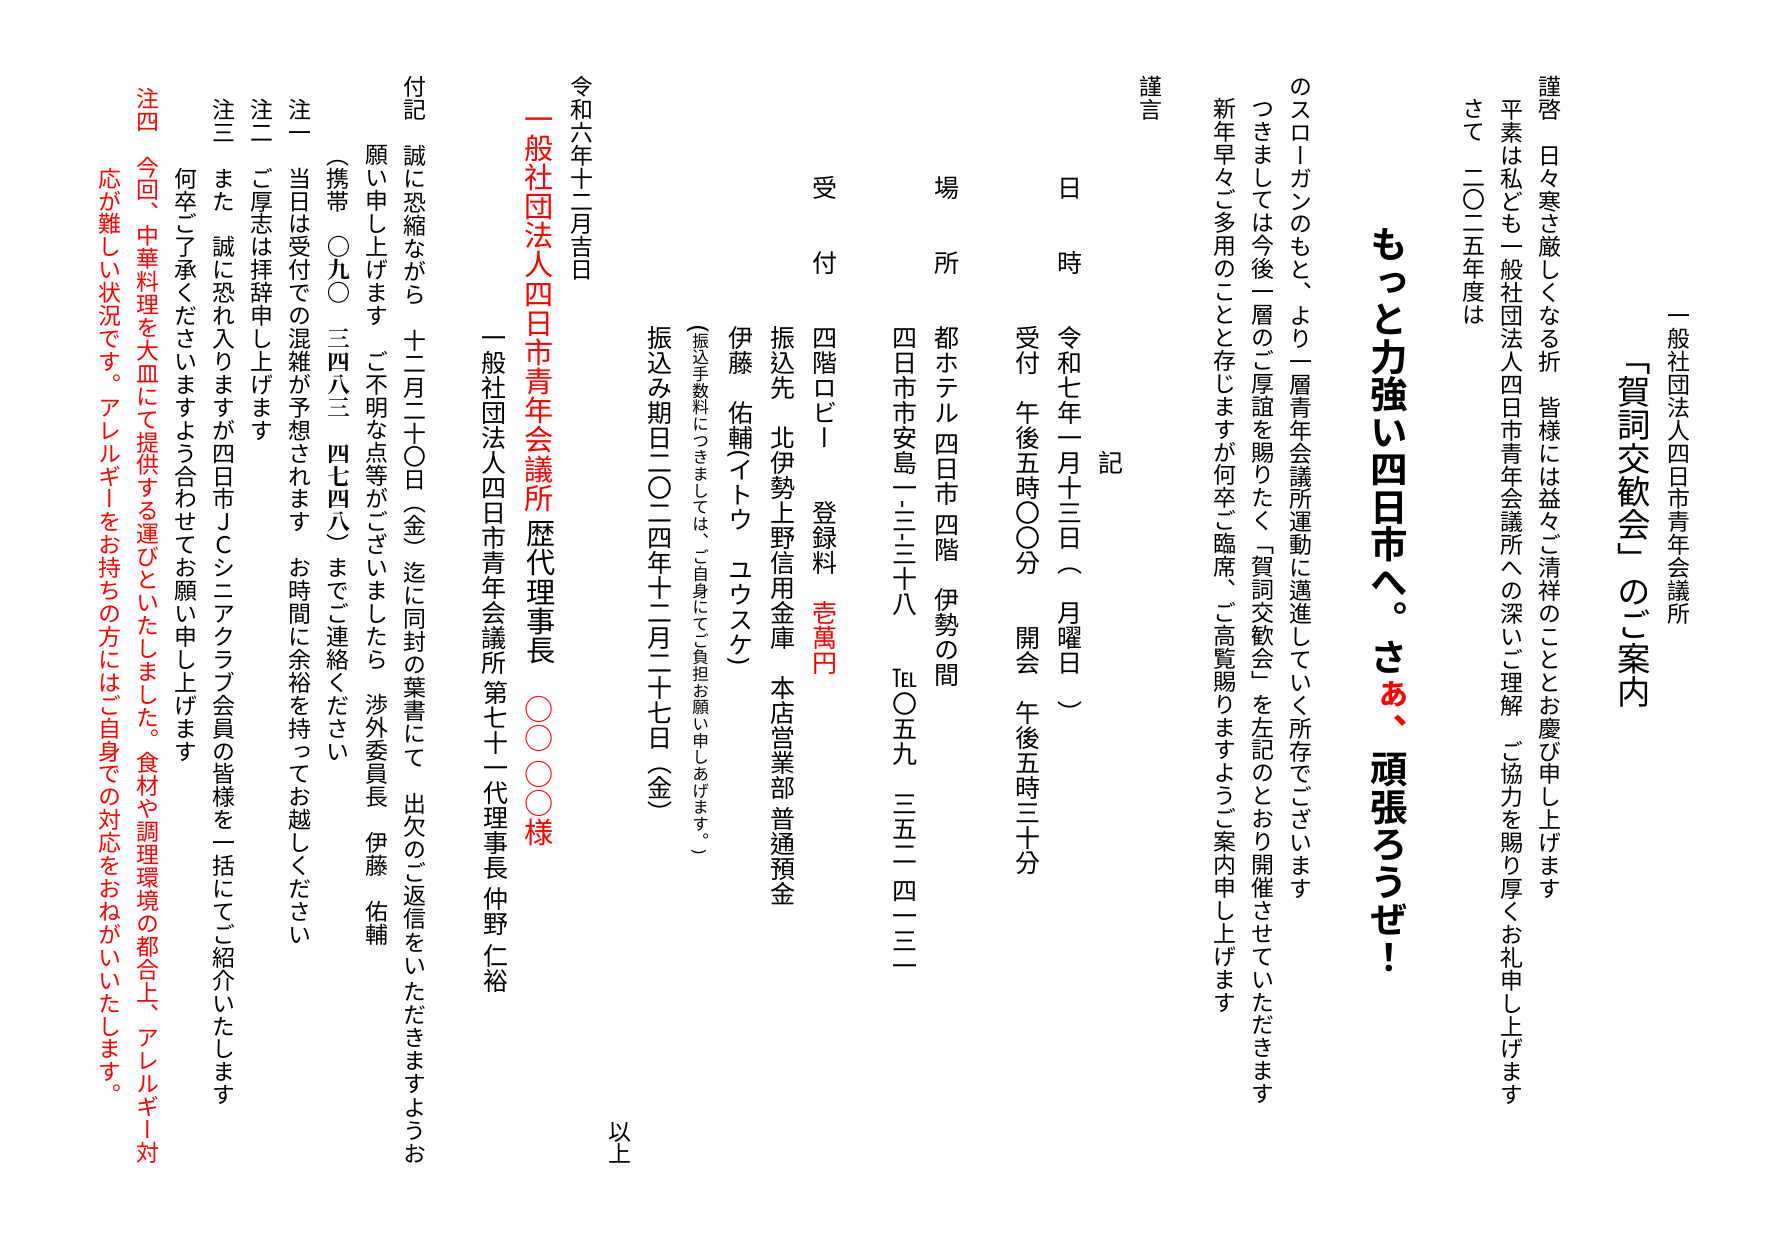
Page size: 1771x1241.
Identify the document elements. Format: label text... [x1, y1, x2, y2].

text 付記 誠に恐縮ながら 十二月二十〇日（金）迄に同封の葉書にて 出欠のご返信をいただきますようお願い申し上げます ご不明な点等がございましたら 渉外委員長 伊藤 佑輔 [360, 75, 431, 1165]
text 一般社団法人四日市青年会議所 歴代理事長 ○○ ○○様 [518, 75, 561, 1165]
text 注四 今回、中華料理を大皿にて提供する運びといたしました。食材や調理環境の都合上、アレルギー対応が難しい状況です。アレルギーをお持ちの方にはご自身での対応をおねがいいたします。 [93, 75, 164, 1165]
text 謹言 [1134, 75, 1167, 1073]
text 受 付 四階ロビー 登録料 壱萬円 [806, 75, 843, 1165]
text 振込み期日二〇二四年十二月二十七日（金） [642, 75, 678, 1165]
text 以上 [603, 75, 637, 1165]
text のスローガンのもと、より一層青年会議所運動に邁進していく所存でございます [1284, 75, 1318, 1165]
text 伊藤 佑輔(イトウ ユウスケ) [723, 75, 759, 1165]
text 何卒ご了承くださいますよう合わせてお願い申し上げます [169, 167, 202, 1165]
text 受付 午後五時〇〇分 開会 午後五時三十分 [1010, 75, 1046, 1165]
text 注二 ご厚志は拝辞申し上げます [245, 75, 279, 1165]
text 謹啓 日々寒さ厳しくなる折 皆様には益々ご清祥のこととお慶び申し上げます [1533, 75, 1566, 1165]
subtitle 日 時 令和七年一月十三日（ 月曜日 ） [1051, 75, 1088, 1165]
text さて 二〇二五年度は [1457, 75, 1490, 1165]
text 新年早々ご多用のことと存じますが何卒ご臨席、ご高覧賜りますようご案内申し上げます [1208, 75, 1241, 1165]
text つきましては今後一層のご厚誼を賜りたく「賀詞交歓会」を左記のとおり開催させていただきます [1246, 75, 1279, 1165]
text 四日市市安島一-三-三十八 ℡〇五九 三五二 四一三一 [887, 75, 923, 1165]
text 注一 当日は受付での混雑が予想されます お時間に余裕を持ってお越しください [283, 75, 317, 1165]
text (振込手数料につきましては、ご自身にてご負担お願い申しあげます。) [683, 75, 718, 1165]
text 「賀詞交歓会」のご案内 [1609, 75, 1658, 1165]
subtitle 記 [1093, 75, 1129, 1165]
text 場 所 都ホテル 四日市 四階 伊勢の間 [929, 75, 965, 1165]
text 注三 また 誠に恐れ入りますが四日市ＪＣシニアクラブ会員の皆様を一括にてご紹介いたします [207, 98, 241, 1165]
text 振込先 北伊勢上野信用金庫 本店営業部 普通預金 [765, 75, 801, 1165]
text 一般社団法人四日市青年会議所 第七十一代理事長 仲野 仁裕 [476, 75, 512, 1025]
text もっと力強い四日市へ。さぁ、頑張ろうぜ！ [1362, 75, 1416, 1165]
text 令和六年十二月吉日 [565, 75, 599, 1165]
text 平素は私ども一般社団法人四日市青年会議所への深いご理解 ご協力を賜り厚くお礼申し上げます [1495, 98, 1528, 1165]
text （携帯 〇九〇 三四八三 四七四八）までご連絡ください [322, 121, 355, 1165]
text 一般社団法人四日市青年会議所 [1663, 75, 1696, 1165]
